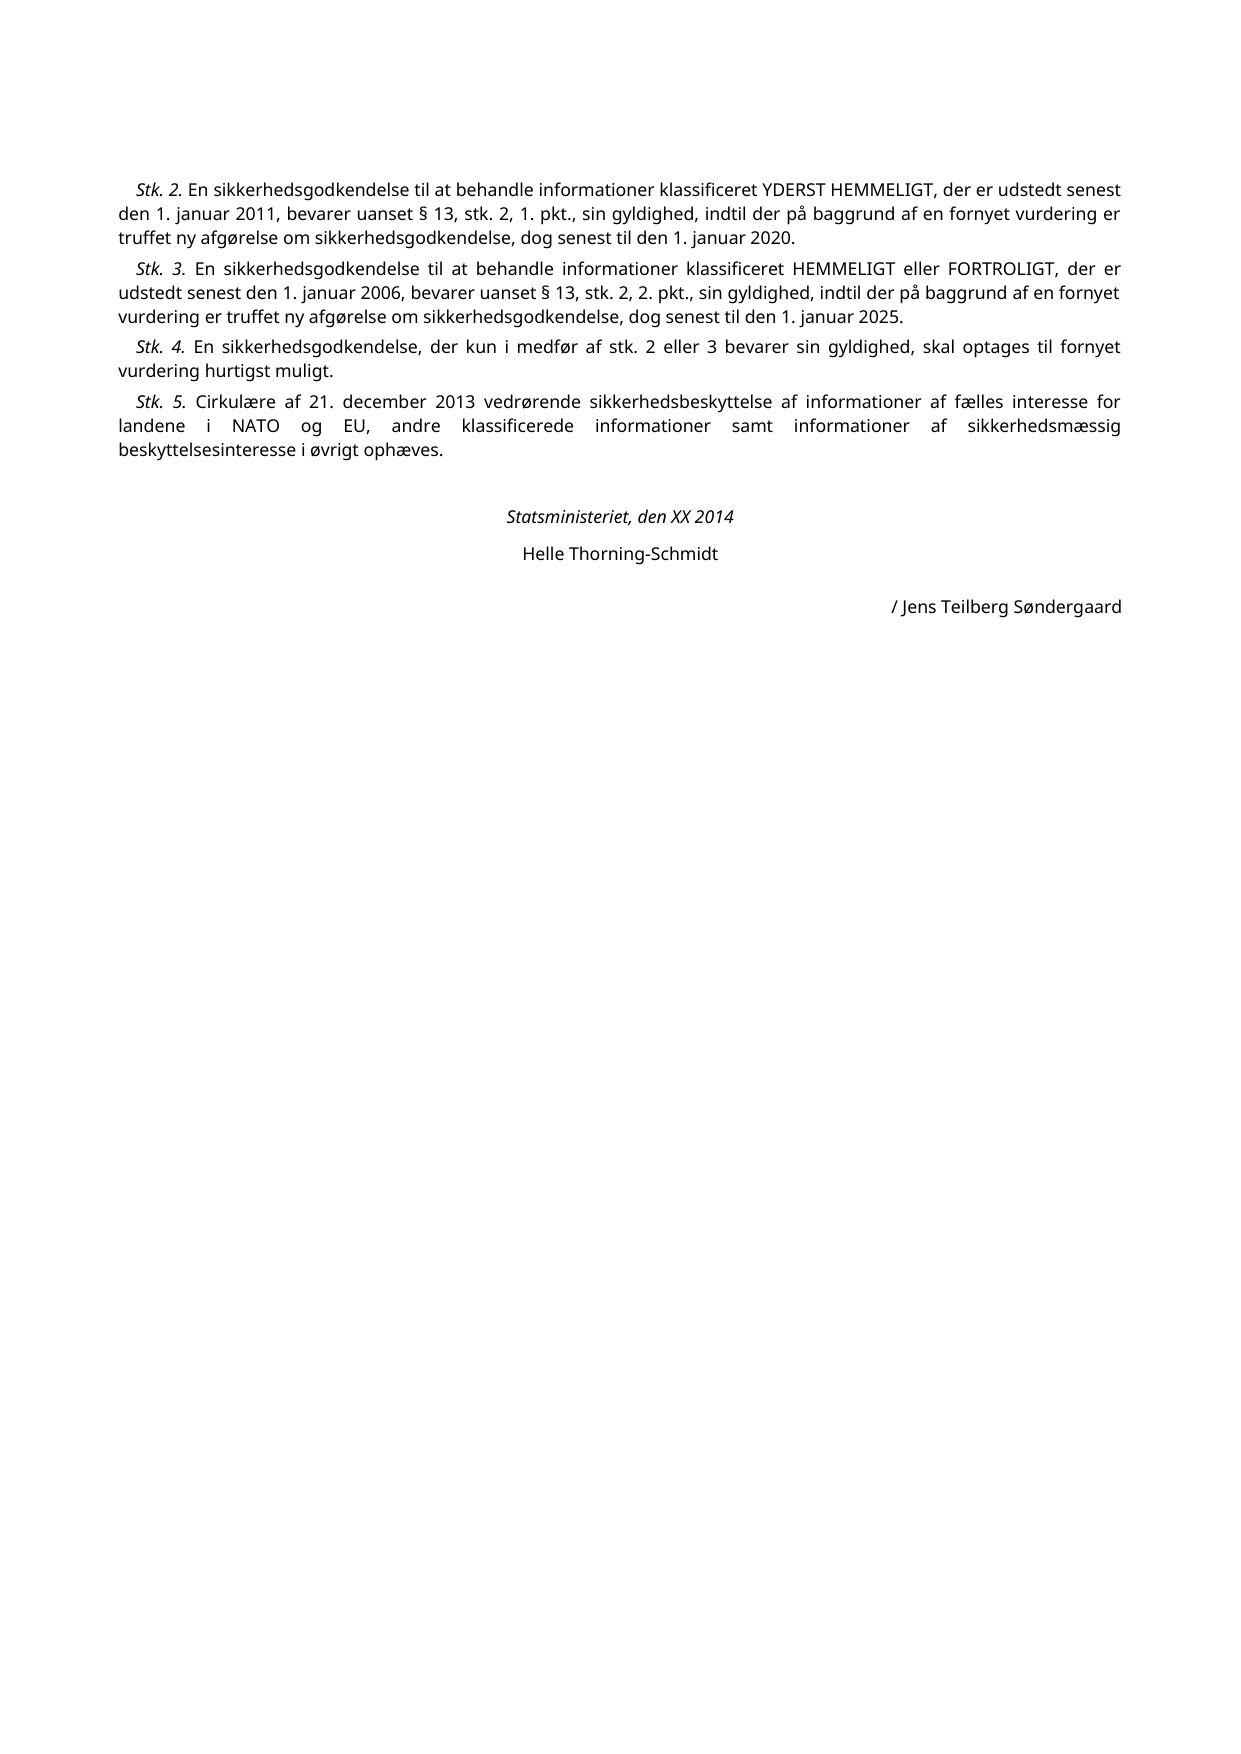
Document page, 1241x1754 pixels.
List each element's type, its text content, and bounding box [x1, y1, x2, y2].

text Helle Thorning-Schmidt [118, 541, 1122, 566]
text Stk. 3. En sikkerhedsgodkendelse til at behandle informationer klassificeret HEMMELIGT eller FORTROLIGT, der er udstedt senest den 1. januar 2006, bevarer uanset § 13, stk. 2, 2. pkt., sin gyldighed, indtil der på baggrund af en fornyet vurdering er truffet ny afgørelse om sikkerhedsgodkendelse, dog senest til den 1. januar 2025. [118, 256, 1122, 328]
text / Jens Teilberg Søndergaard [118, 595, 1122, 619]
text Stk. 5. Cirkulære af 21. december 2013 vedrørende sikkerhedsbeskyttelse af informationer af fælles interesse for landene i NATO og EU, andre klassificerede informationer samt informationer af sikkerhedsmæssig beskyttelsesinteresse i øvrigt ophæves. [118, 389, 1122, 462]
text Statsministeriet, den XX 2014 [118, 505, 1122, 529]
text Stk. 4. En sikkerhedsgodkendelse, der kun i medfør af stk. 2 eller 3 bevarer sin gyldighed, skal optages til fornyet vurdering hurtigst muligt. [118, 335, 1122, 383]
text Stk. 2. En sikkerhedsgodkendelse til at behandle informationer klassificeret YDERST HEMMELIGT, der er udstedt senest den 1. januar 2011, bevarer uanset § 13, stk. 2, 1. pkt., sin gyldighed, indtil der på baggrund af en fornyet vurdering er truffet ny afgørelse om sikkerhedsgodkendelse, dog senest til den 1. januar 2020. [118, 177, 1122, 250]
